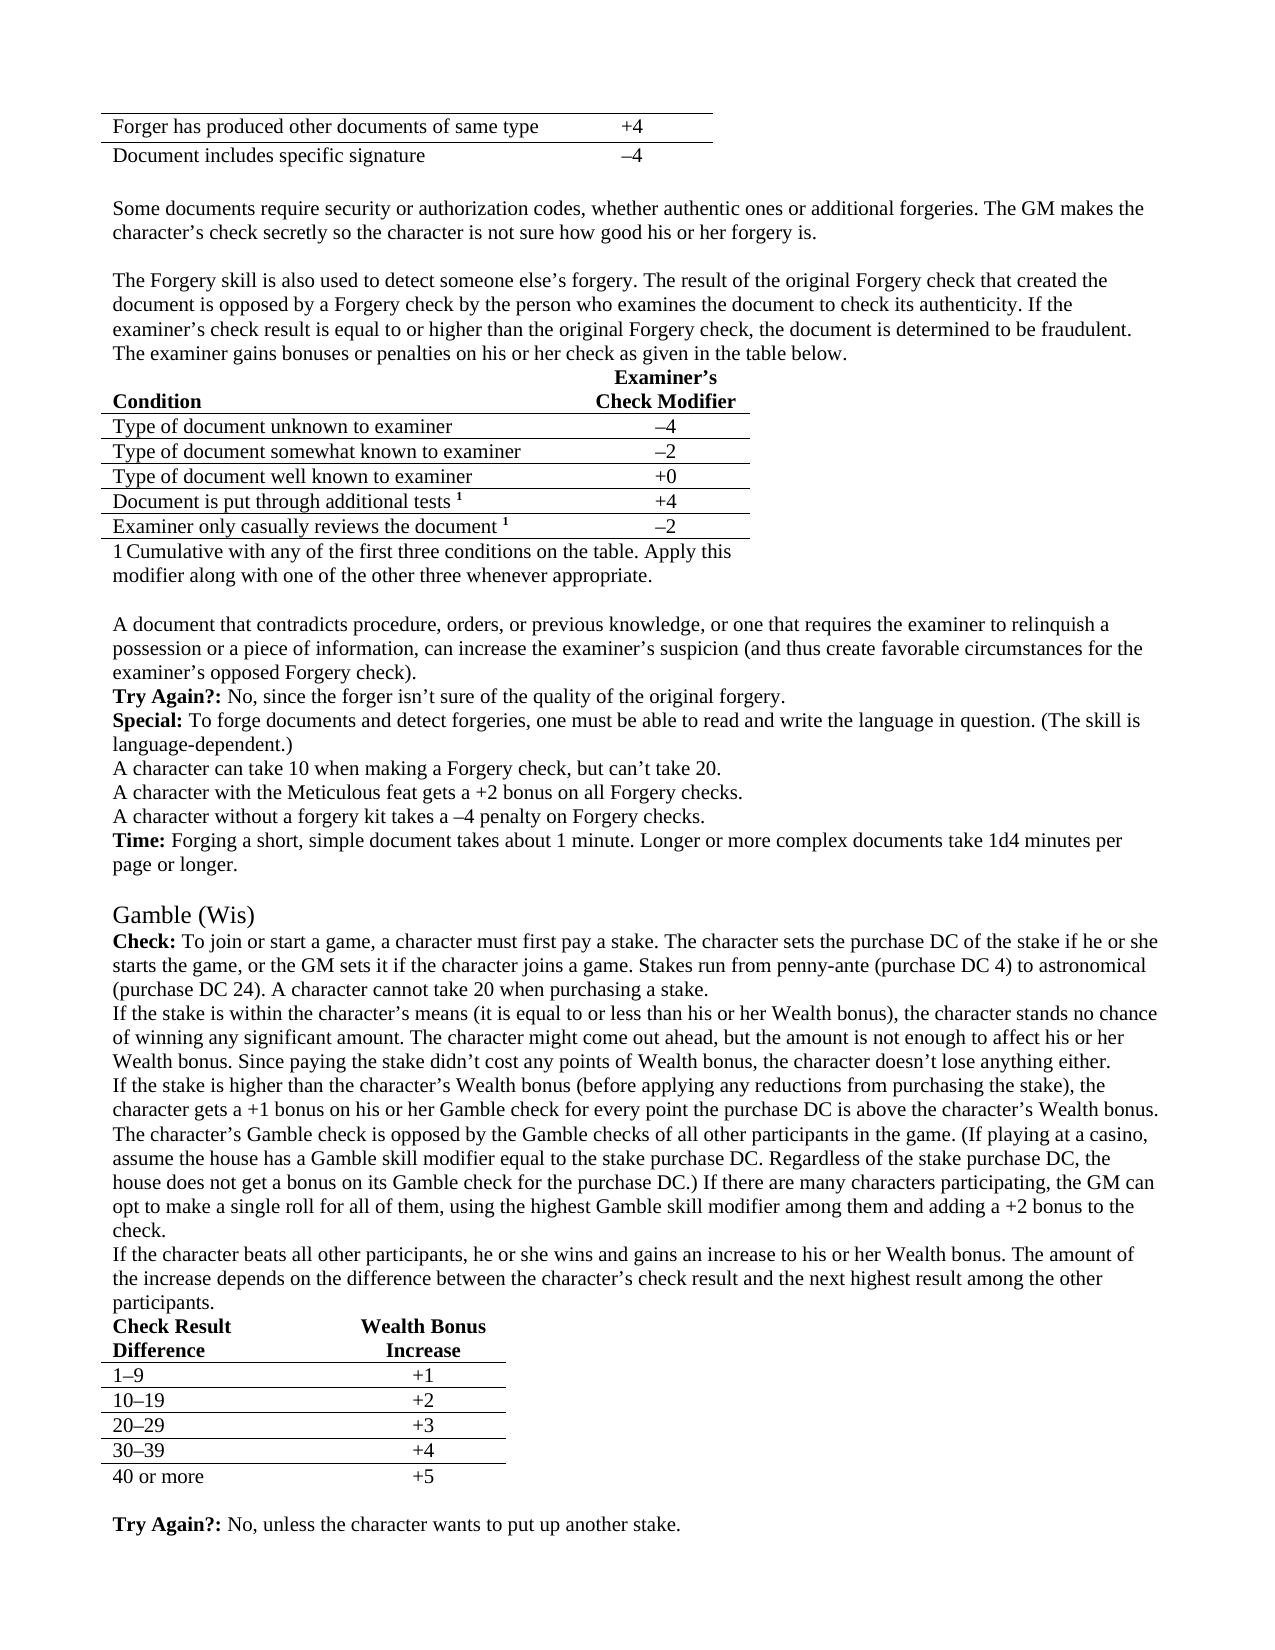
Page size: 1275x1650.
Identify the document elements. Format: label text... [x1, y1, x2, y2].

table_header Check Result Difference [101, 1314, 340, 1362]
table_header Wealth Bonus Increase [340, 1314, 506, 1362]
table_cell 1–9 [101, 1363, 340, 1387]
table_cell +2 [340, 1388, 506, 1412]
text Time: Forging a short, simple document takes about 1 minute. Longer or more complex documents take 1d4 minutes per page or longer. [112, 828, 1162, 876]
table_cell Type of document somewhat known to examiner [101, 439, 581, 463]
text The Forgery skill is also used to detect someone else’s forgery. The result of the original Forgery check that created the document is opposed by a Forgery check by the person who examines the document to check its authenticity. If the examiner’s check result is equal to or higher than the original Forgery check, the document is determined to be fraudulent. The examiner gains bonuses or penalties on his or her check as given in the table below. [112, 268, 1162, 364]
table_cell 20–29 [101, 1413, 340, 1437]
text A document that contradicts procedure, orders, or previous knowledge, or one that requires the examiner to relinquish a possession or a piece of information, can increase the examiner’s suspicion (and thus create favorable circumstances for the examiner’s opposed Forgery check). [112, 611, 1162, 684]
table_cell Forger has produced other documents of same type [101, 114, 550, 142]
text Some documents require security or authorization codes, whether authentic ones or additional forgeries. The GM makes the character’s check secretly so the character is not sure how good his or her forgery is. [112, 196, 1162, 244]
table_cell –2 [581, 439, 750, 463]
table_header Condition [101, 365, 581, 413]
table_cell Document includes specific signature [101, 143, 550, 172]
table_cell –2 [581, 514, 750, 538]
text Check: To join or start a game, a character must first pay a stake. The character sets the purchase DC of the stake if he or she starts the game, or the GM sets it if the character joins a game. Stakes run from penny-ante (purchase DC 4) to astronomical (purchase DC 24). A character cannot take 20 when purchasing a stake. [112, 929, 1162, 1001]
text The character’s Gamble check is opposed by the Gamble checks of all other participants in the game. (If playing at a casino, assume the house has a Gamble skill modifier equal to the stake purchase DC. Regardless of the stake purchase DC, the house does not get a bonus on its Gamble check for the purchase DC.) If there are many characters participating, the GM can opt to make a single roll for all of them, using the highest Gamble skill modifier among them and adding a +2 bonus to the check. [112, 1121, 1162, 1242]
text Try Again?: No, unless the character wants to put up another stake. [112, 1512, 1162, 1536]
table_cell –4 [550, 143, 713, 172]
text Gamble (Wis) [112, 900, 1162, 929]
table_cell +0 [581, 464, 750, 488]
text A character with the Meticulous feat gets a +2 bonus on all Forgery checks. [112, 780, 1162, 804]
table_cell Type of document unknown to examiner [101, 414, 581, 438]
table_cell +5 [340, 1464, 506, 1488]
table_cell +4 [550, 114, 713, 142]
text A character without a forgery kit takes a –4 penalty on Forgery checks. [112, 804, 1162, 828]
text If the stake is higher than the character’s Wealth bonus (before applying any reductions from purchasing the stake), the character gets a +1 bonus on his or her Gamble check for every point the purchase DC is above the character’s Wealth bonus. [112, 1073, 1162, 1121]
table_cell 10–19 [101, 1388, 340, 1412]
text A character can take 10 when making a Forgery check, but can’t take 20. [112, 756, 1162, 780]
table_cell 1 Cumulative with any of the first three conditions on the table. Apply this modifier along with one of the other three whenever appropriate. [101, 539, 750, 587]
table_cell Type of document well known to examiner [101, 464, 581, 488]
table_cell 40 or more [101, 1464, 340, 1488]
text If the character beats all other participants, he or she wins and gains an increase to his or her Wealth bonus. The amount of the increase depends on the difference between the character’s check result and the next highest result among the other participants. [112, 1242, 1162, 1314]
table_cell +4 [581, 489, 750, 513]
table_header Examiner’s Check Modifier [581, 365, 750, 413]
table_cell +1 [340, 1363, 506, 1387]
table_cell 30–39 [101, 1439, 340, 1462]
text If the stake is within the character’s means (it is equal to or less than his or her Wealth bonus), the character stands no chance of winning any significant amount. The character might come out ahead, but the amount is not enough to affect his or her Wealth bonus. Since paying the stake didn’t cost any points of Wealth bonus, the character doesn’t lose anything either. [112, 1001, 1162, 1073]
table_cell Examiner only casually reviews the document 1 [101, 514, 581, 538]
text Try Again?: No, since the forger isn’t sure of the quality of the original forgery. [112, 684, 1162, 708]
table_cell +3 [340, 1413, 506, 1437]
text Special: To forge documents and detect forgeries, one must be able to read and write the language in question. (The skill is language-dependent.) [112, 708, 1162, 756]
table_cell Document is put through additional tests 1 [101, 489, 581, 513]
table_cell –4 [581, 414, 750, 438]
table_cell +4 [340, 1439, 506, 1462]
